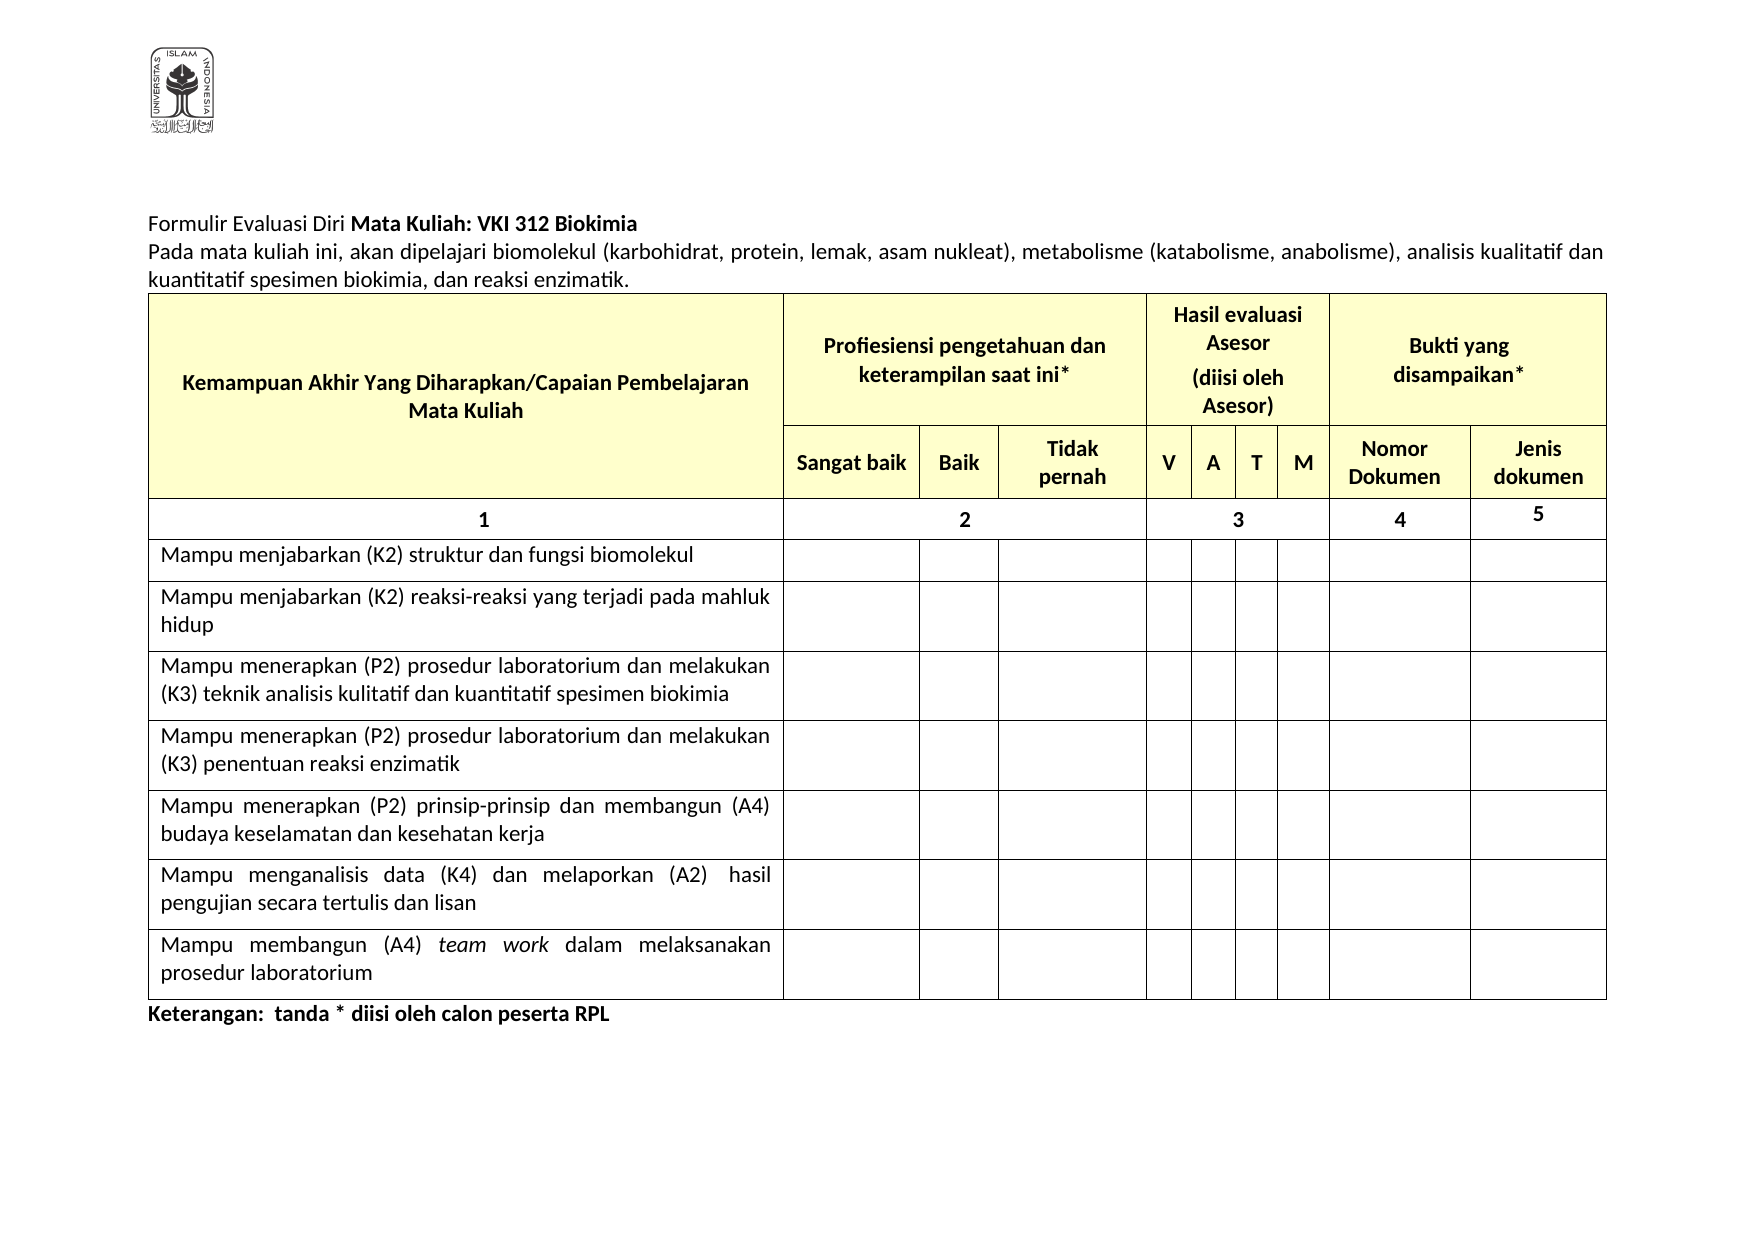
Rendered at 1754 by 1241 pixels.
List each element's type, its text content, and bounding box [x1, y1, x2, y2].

table_cell [1330, 652, 1470, 720]
table_cell [999, 721, 1146, 790]
table_cell [1471, 582, 1606, 651]
table_cell Mampu menganalisis data (K4) dan melaporkan (A2) hasil pengujian secara tertulis dan lisan [149, 860, 783, 929]
table_cell [1471, 860, 1606, 929]
table_cell [1147, 540, 1191, 581]
table_cell [920, 791, 998, 859]
table_cell [1192, 540, 1235, 581]
table_cell Mampu membangun (A4) team work dalam melaksanakan prosedur laboratorium [149, 930, 783, 998]
table_cell Mampu menjabarkan (K2) struktur dan fungsi biomolekul [149, 540, 783, 581]
table_cell A [1192, 426, 1235, 498]
table_cell [1330, 860, 1470, 929]
table_cell Nomor Dokumen [1330, 426, 1470, 498]
table_cell [1471, 791, 1606, 859]
picture [133, 32, 231, 149]
table_cell [1236, 540, 1277, 581]
table_cell 2 [784, 499, 1146, 539]
table_cell [784, 582, 919, 651]
table_cell [1192, 930, 1235, 998]
table_cell [1236, 930, 1277, 998]
table_header Hasil evaluasi Asesor (diisi oleh Asesor) [1147, 294, 1329, 425]
table_cell [1278, 721, 1329, 790]
table_cell [1330, 721, 1470, 790]
table_cell Sangat baik [784, 426, 919, 498]
table_cell [920, 860, 998, 929]
table_cell 5 [1471, 499, 1606, 539]
table_cell [1278, 860, 1329, 929]
table_cell [1236, 652, 1277, 720]
table_cell [1278, 930, 1329, 998]
table_cell [1236, 582, 1277, 651]
table_cell [784, 930, 919, 998]
table_cell [1278, 652, 1329, 720]
table_cell [1278, 582, 1329, 651]
table_cell [999, 860, 1146, 929]
table_cell [1236, 860, 1277, 929]
table_cell V [1147, 426, 1191, 498]
table_cell Mampu menerapkan (P2) prosedur laboratorium dan melakukan (K3) teknik analisis kulitatif dan kuantitatif spesimen biokimia [149, 652, 783, 720]
table_cell Tidak pernah [999, 426, 1146, 498]
table_cell [1192, 860, 1235, 929]
table_cell [1147, 582, 1191, 651]
table_cell [784, 791, 919, 859]
text Keterangan: tanda * diisi oleh calon peserta RPL [148, 1000, 1607, 1027]
table_cell [920, 652, 998, 720]
table_cell [920, 721, 998, 790]
table_cell [1330, 540, 1470, 581]
table_cell [784, 652, 919, 720]
table_cell [784, 721, 919, 790]
table_cell [1471, 540, 1606, 581]
table_cell Mampu menjabarkan (K2) reaksi-reaksi yang terjadi pada mahluk hidup [149, 582, 783, 651]
table_cell [1192, 652, 1235, 720]
table_header Bukti yang disampaikan* [1330, 294, 1606, 425]
table_cell [1471, 652, 1606, 720]
table_cell T [1236, 426, 1277, 498]
table_cell [999, 540, 1146, 581]
table_cell [1147, 791, 1191, 859]
table_cell [1330, 582, 1470, 651]
table_cell [920, 540, 998, 581]
table_cell 3 [1147, 499, 1329, 539]
table_cell M [1278, 426, 1329, 498]
table_cell [1192, 721, 1235, 790]
table_header Profiesiensi pengetahuan dan keterampilan saat ini* [784, 294, 1146, 425]
text Formulir Evaluasi Diri Mata Kuliah: VKI 312 Biokimia [148, 209, 1607, 237]
table_cell [1147, 721, 1191, 790]
table_cell Baik [920, 426, 998, 498]
table_cell [1147, 652, 1191, 720]
table_header Kemampuan Akhir Yang Diharapkan/Capaian Pembelajaran Mata Kuliah [149, 294, 783, 498]
table_cell [1236, 721, 1277, 790]
table_cell [1236, 791, 1277, 859]
table_cell [1192, 582, 1235, 651]
table_cell [999, 930, 1146, 998]
table_cell [999, 652, 1146, 720]
table_cell [1330, 791, 1470, 859]
table_cell Jenis dokumen [1471, 426, 1606, 498]
table_cell Mampu menerapkan (P2) prinsip-prinsip dan membangun (A4) budaya keselamatan dan kesehatan kerja [149, 791, 783, 859]
table_cell [784, 860, 919, 929]
table_cell [1471, 930, 1606, 998]
table_cell [1147, 930, 1191, 998]
table_cell [999, 582, 1146, 651]
table_cell [920, 930, 998, 998]
table_cell [920, 582, 998, 651]
table_cell [999, 791, 1146, 859]
table_cell [1471, 721, 1606, 790]
table_cell [1330, 930, 1470, 998]
table_cell 1 [149, 499, 783, 539]
table_cell [1147, 860, 1191, 929]
text Pada mata kuliah ini, akan dipelajari biomolekul (karbohidrat, protein, lemak, asam nukleat), metabolisme (katabolisme, anabolisme), analisis kualitatif dan kuantitatif spesimen biokimia, dan reaksi enzimatik. [148, 237, 1607, 293]
table_cell [1278, 540, 1329, 581]
table_cell [1278, 791, 1329, 859]
table_cell Mampu menerapkan (P2) prosedur laboratorium dan melakukan (K3) penentuan reaksi enzimatik [149, 721, 783, 790]
table_cell 4 [1330, 499, 1470, 539]
table_cell [784, 540, 919, 581]
table_cell [1192, 791, 1235, 859]
